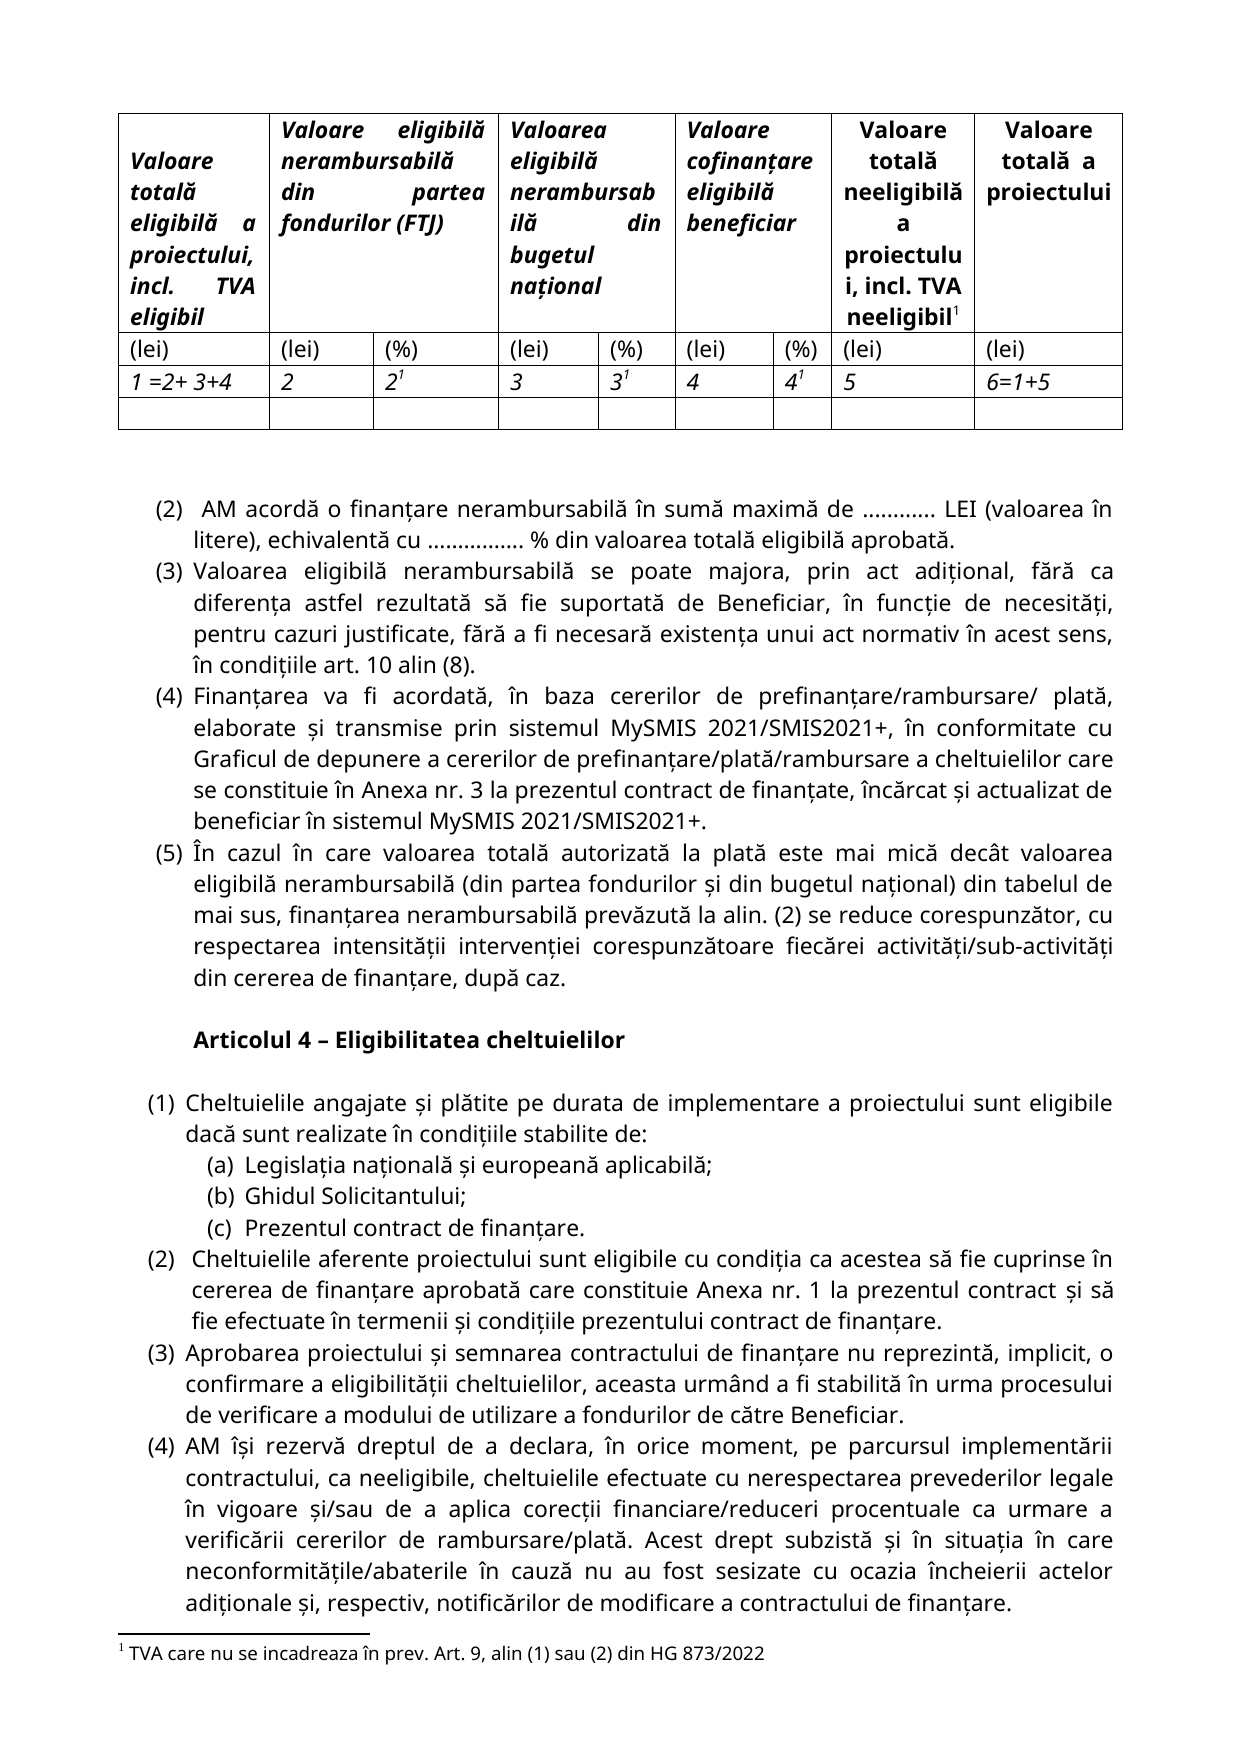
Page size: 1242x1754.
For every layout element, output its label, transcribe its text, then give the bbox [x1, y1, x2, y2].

table_cell (%) [774, 333, 831, 364]
list AM acordă o finanțare nerambursabilă în sumă maximă de ............ LEI (valoarea în litere), echivalentă cu ……………. % din valoarea totală eligibilă aprobată. [156, 493, 1114, 555]
table_header Valoare cofinanțare eligibilă beneficiar [676, 114, 831, 332]
list În cazul în care valoarea totală autorizată la plată este mai mică decât valoarea eligibilă nerambursabilă (din partea fondurilor și din bugetul național) din tabelul de mai sus, finanțarea nerambursabilă prevăzută la alin. (2) se reduce corespunzător, cu respectarea intensității intervenției corespunzătoare fiecărei activități/sub-activități din cererea de finanțare, după caz. [156, 836, 1114, 993]
list Cheltuielile angajate și plătite pe durata de implementare a proiectului sunt eligibile dacă sunt realizate în condițiile stabilite de: [148, 1086, 1114, 1149]
text Articolul 4 – Eligibilitatea cheltuielilor [118, 1024, 1122, 1055]
list AM își rezervă dreptul de a declara, în orice moment, pe parcursul implementării contractului, ca neeligibile, cheltuielile efectuate cu nerespectarea prevederilor legale în vigoare și/sau de a aplica corecții financiare/reduceri procentuale ca urmare a verificării cererilor de rambursare/plată. Acest drept subzistă și în situația în care neconformitățile/abaterile în cauză nu au fost sesizate cu ocazia încheierii actelor adiționale și, respectiv, notificărilor de modificare a contractului de finanțare. [148, 1430, 1114, 1618]
list Aprobarea proiectului și semnarea contractului de finanțare nu reprezintă, implicit, o confirmare a eligibilității cheltuielilor, aceasta urmând a fi stabilită în urma procesului de verificare a modului de utilizare a fondurilor de către Beneficiar. [148, 1336, 1114, 1430]
table_cell [676, 398, 773, 429]
list Prezentul contract de finanțare. [207, 1211, 1114, 1243]
table_cell [499, 398, 598, 429]
table_header Valoare totală neeligibilă a proiectului, incl. TVA neeligibil [832, 114, 974, 332]
table_cell [832, 398, 974, 429]
table_cell [119, 398, 269, 429]
table_cell 21 [374, 366, 498, 397]
table_cell (lei) [676, 333, 773, 364]
list Valoarea eligibilă nerambursabilă se poate majora, prin act adiţional, fără ca diferenţa astfel rezultată să fie suportată de Beneficiar, în funcţie de necesităţi, pentru cazuri justificate, fără a fi necesară existenţa unui act normativ în acest sens, în condiţiile art. 10 alin (8). [156, 555, 1114, 680]
table_cell 1 =2+ 3+4 [119, 366, 269, 397]
table_cell (%) [374, 333, 498, 364]
table_cell 41 [774, 366, 831, 397]
list Legislația națională și europeană aplicabilă; [207, 1149, 1114, 1180]
table_cell 2 [270, 366, 373, 397]
table_cell [599, 398, 675, 429]
table_cell [270, 398, 373, 429]
table_header Valoare totală eligibilă a proiectului, incl. TVA eligibil [119, 114, 269, 332]
table_cell 3 [499, 366, 598, 397]
table_cell (%) [599, 333, 675, 364]
table_cell (lei) [832, 333, 974, 364]
table_cell [374, 398, 498, 429]
table_cell [975, 398, 1122, 429]
table_header Valoare totală a proiectului [975, 114, 1122, 332]
list Finanțarea va fi acordată, în baza cererilor de prefinanțare/rambursare/ plată, elaborate și transmise prin sistemul MySMIS 2021/SMIS2021+, în conformitate cu Graficul de depunere a cererilor de prefinanțare/plată/rambursare a cheltuielilor care se constituie în Anexa nr. 3 la prezentul contract de finanțate, încărcat și actualizat de beneficiar în sistemul MySMIS 2021/SMIS2021+. [156, 680, 1114, 836]
table_cell 6=1+5 [975, 366, 1122, 397]
table_cell 31 [599, 366, 675, 397]
table_cell (lei) [119, 333, 269, 364]
table_cell 4 [676, 366, 773, 397]
table_cell (lei) [270, 333, 373, 364]
table_cell 5 [832, 366, 974, 397]
table_cell [774, 398, 831, 429]
table_header Valoare eligibilă nerambursabilă din partea fondurilor (FTJ) [270, 114, 498, 332]
list Cheltuielile aferente proiectului sunt eligibile cu condiția ca acestea să fie cuprinse în cererea de finanțare aprobată care constituie Anexa nr. 1 la prezentul contract şi să fie efectuate în termenii şi condiţiile prezentului contract de finanțare. [148, 1243, 1114, 1336]
table_header Valoarea eligibilă nerambursabilă din bugetul național [499, 114, 675, 332]
list Ghidul Solicitantului; [207, 1180, 1114, 1211]
table_cell (lei) [499, 333, 598, 364]
table_cell (lei) [975, 333, 1122, 364]
